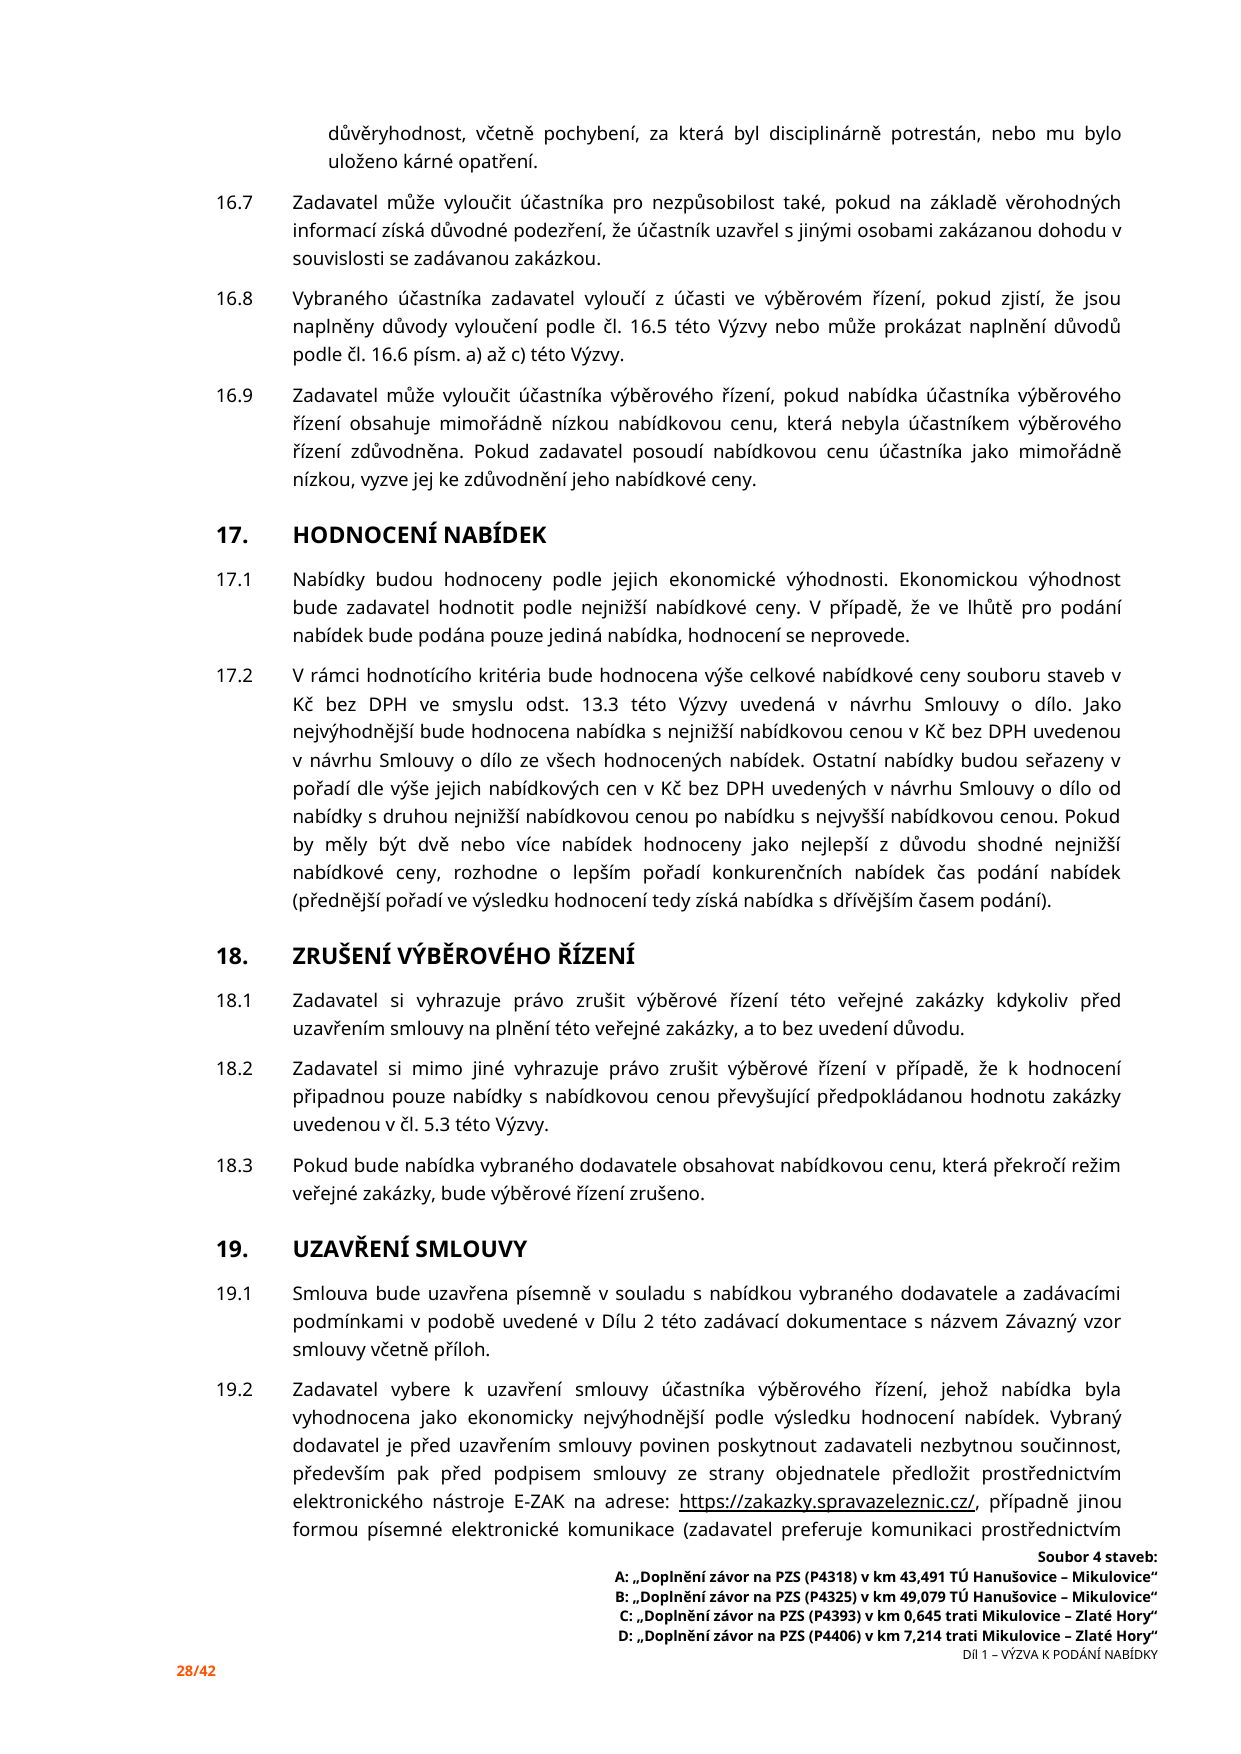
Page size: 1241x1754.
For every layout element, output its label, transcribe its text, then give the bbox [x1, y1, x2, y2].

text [216, 1376, 1122, 1542]
text Smlouva bude uzavřena písemně v souladu s nabídkou vybraného dodavatele a zadávacími podmínkami v podobě uvedené v Dílu 2 této zadávací dokumentace s názvem Závazný vzor smlouvy včetně příloh. [216, 1280, 1122, 1361]
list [292, 121, 1122, 174]
text HODNOCENÍ NABÍDEK [216, 519, 1122, 551]
text Vybraného účastníka zadavatel vyloučí z účasti ve výběrovém řízení, pokud zjistí, že jsou naplněny důvody vyloučení podle čl. 16.5 této Výzvy nebo může prokázat naplnění důvodů podle čl. 16.6 písm. a) až c) této Výzvy. [216, 286, 1122, 367]
text Nabídky budou hodnoceny podle jejich ekonomické výhodnosti. Ekonomickou výhodnost bude zadavatel hodnotit podle nejnižší nabídkové ceny. V případě, že ve lhůtě pro podání nabídek bude podána pouze jediná nabídka, hodnocení se neprovede. [216, 566, 1122, 648]
text Zadavatel si vyhrazuje právo zrušit výběrové řízení této veřejné zakázky kdykoliv před uzavřením smlouvy na plnění této veřejné zakázky, a to bez uvedení důvodu. [216, 987, 1122, 1040]
text Zadavatel si mimo jiné vyhrazuje právo zrušit výběrové řízení v případě, že k hodnocení připadnou pouze nabídky s nabídkovou cenou převyšující předpokládanou hodnotu zakázky uvedenou v čl. 5.3 této Výzvy. [216, 1055, 1122, 1137]
text Pokud bude nabídka vybraného dodavatele obsahovat nabídkovou cenu, která překročí režim veřejné zakázky, bude výběrové řízení zrušeno. [216, 1152, 1122, 1206]
text Zadavatel může vyloučit účastníka výběrového řízení, pokud nabídka účastníka výběrového řízení obsahuje mimořádně nízkou nabídkovou cenu, která nebyla účastníkem výběrového řízení zdůvodněna. Pokud zadavatel posoudí nabídkovou cenu účastníka jako mimořádně nízkou, vyzve jej ke zdůvodnění jeho nabídkové ceny. [216, 382, 1122, 492]
text ZRUŠENÍ VÝBĚROVÉHO ŘÍZENÍ [216, 940, 1122, 971]
text V rámci hodnotícího kritéria bude hodnocena výše celkové nabídkové ceny souboru staveb v Kč bez DPH ve smyslu odst. 13.3 této Výzvy uvedená v návrhu Smlouvy o dílo. Jako nejvýhodnější bude hodnocena nabídka s nejnižší nabídkovou cenou v Kč bez DPH uvedenou v návrhu Smlouvy o dílo ze všech hodnocených nabídek. Ostatní nabídky budou seřazeny v pořadí dle výše jejich nabídkových cen v Kč bez DPH uvedených v návrhu Smlouvy o dílo od nabídky s druhou nejnižší nabídkovou cenou po nabídku s nejvyšší nabídkovou cenou. Pokud by měly být dvě nebo více nabídek hodnoceny jako nejlepší z důvodu shodné nejnižší nabídkové ceny, rozhodne o lepším pořadí konkurenčních nabídek čas podání nabídek (přednější pořadí ve výsledku hodnocení tedy získá nabídka s dřívějším časem podání). [216, 663, 1122, 912]
text Zadavatel může vyloučit účastníka pro nezpůsobilost také, pokud na základě věrohodných informací získá důvodné podezření, že účastník uzavřel s jinými osobami zakázanou dohodu v souvislosti se zadávanou zakázkou. [216, 189, 1122, 271]
text UZAVŘENÍ SMLOUVY [216, 1233, 1122, 1264]
